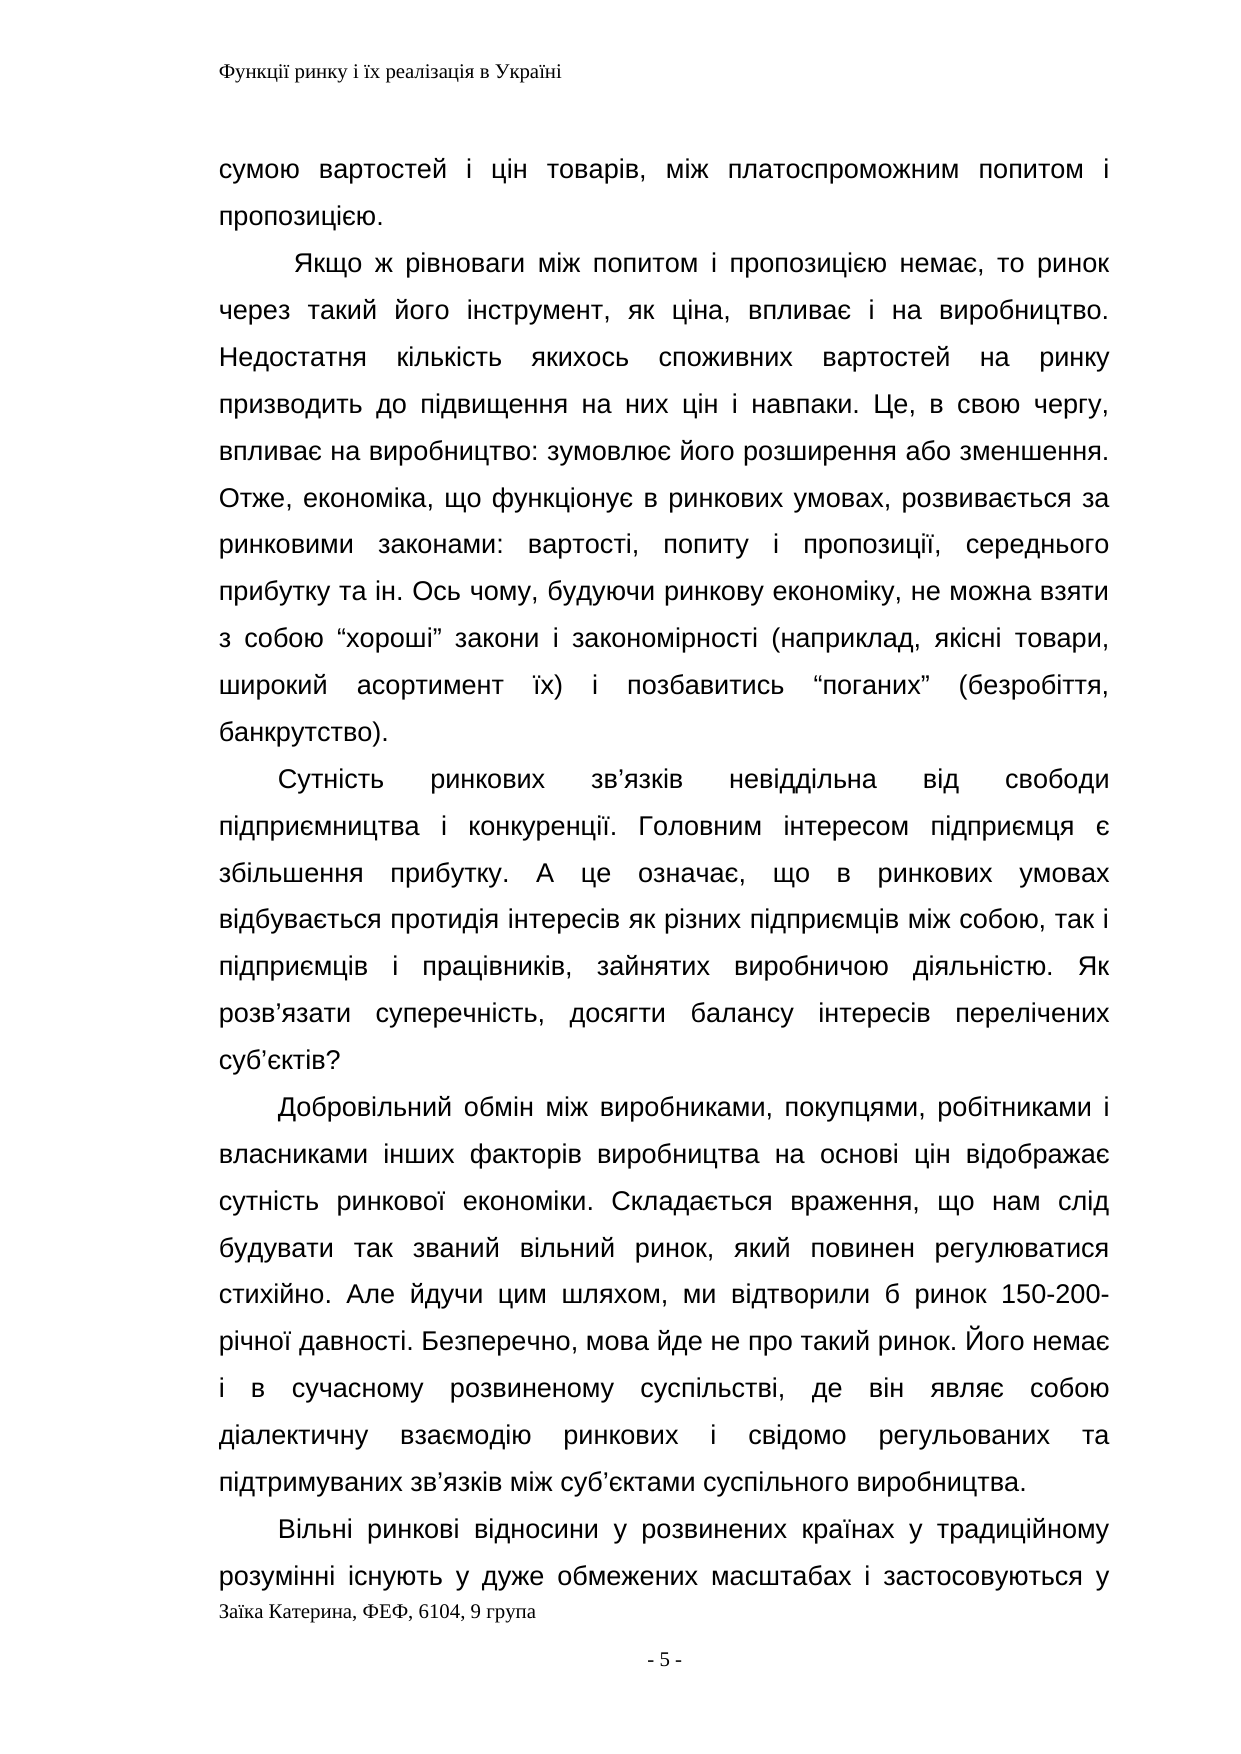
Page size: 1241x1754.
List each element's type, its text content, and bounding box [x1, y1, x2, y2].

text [218, 153, 1110, 232]
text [218, 1513, 1110, 1591]
text Якщо ж рівноваги між попитом і пропозицією немає, то ринок через такий його інструмент, як ціна, впливає і на виробництво. Недостатня кількість якихось споживних вартостей на ринку призводить до підвищення на них цін і навпаки. Це, в свою чергу, впливає на виробництво: зумовлює його розширення або зменшення. Отже, економіка, що функціонує в ринкових умовах, розвивається за ринковими законами: вартості, попиту і пропозиції, середнього прибутку та ін. Ось чому, будуючи ринкову економіку, не можна взяти з собою “хороші” закони і закономірності (наприклад, якісні товари, широкий асортимент їх) і позбавитись “поганих” (безробіття, банкрутство). [218, 247, 1110, 747]
text Добровільний обмін між виробниками, покупцями, робітниками і власниками інших факторів виробництва на основі цін відображає сутність ринкової економіки. Складається враження, що нам слід будувати так званий вільний ринок, який повинен регулюватися стихійно. Але йдучи цим шляхом, ми відтворили б ринок 150-200-річної давності. Безперечно, мова йде не про такий ринок. Його немає і в сучасному розвиненому суспільстві, де він являє собою діалектичну взаємодію ринкових і свідомо регульованих та підтримуваних зв’язків між суб’єктами суспільного виробництва. [218, 1091, 1110, 1497]
text Сутність ринкових зв’язків невіддільна від свободи підприємництва і конкуренції. Головним інтересом підприємця є збільшення прибутку. А це означає, що в ринкових умовах відбувається протидія інтересів як різних підприємців між собою, так і підприємців і працівників, зайнятих виробничою діяльністю. Як розв’язати суперечність, досягти балансу інтересів перелічених суб’єктів? [218, 763, 1110, 1075]
